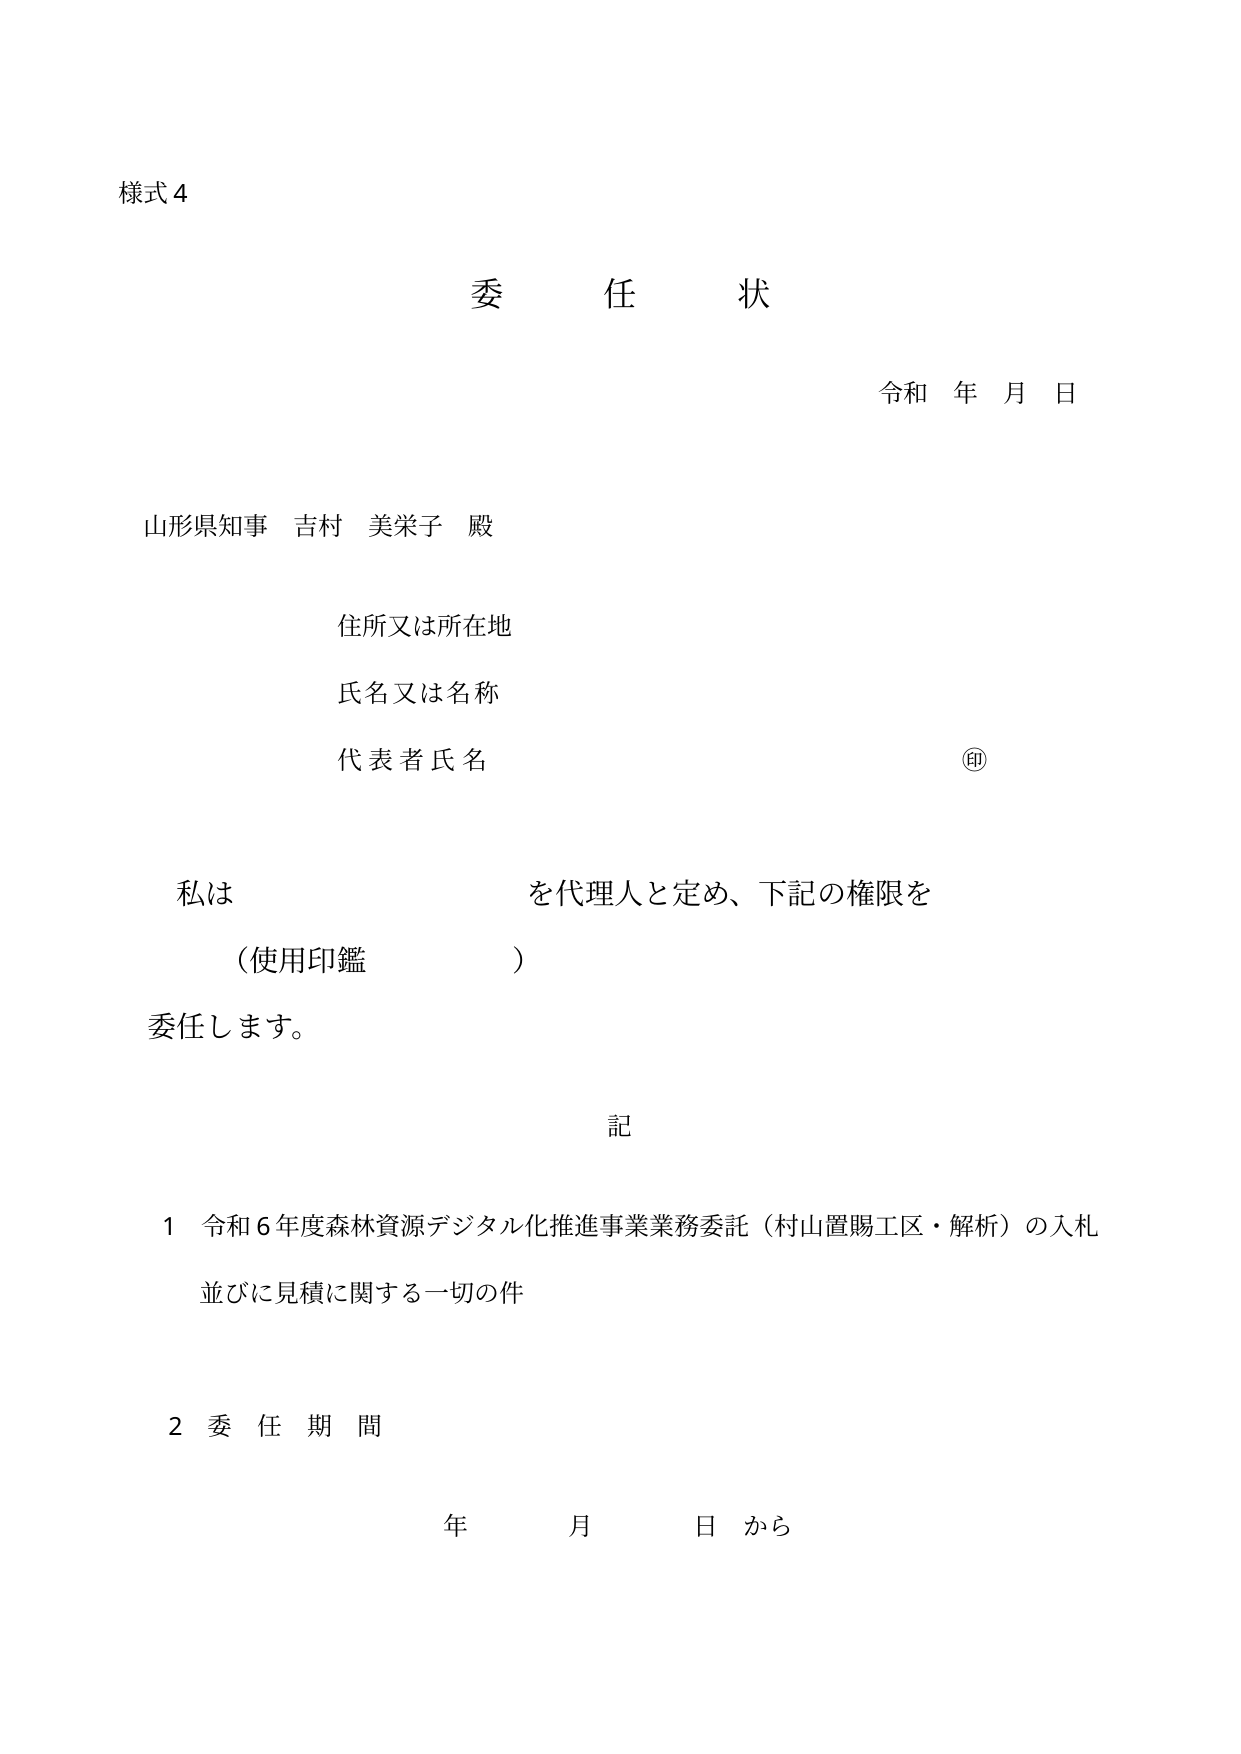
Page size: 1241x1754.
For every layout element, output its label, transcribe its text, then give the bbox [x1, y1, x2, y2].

text 委 任 状 [118, 258, 1122, 325]
text 私は を代理人と定め、下記の権限を [118, 858, 1122, 925]
text 委任します。 [118, 992, 1122, 1058]
text 年 月 日 から [118, 1492, 1122, 1558]
text 2 委任期間 [118, 1392, 1122, 1458]
text 住所又は所在地 [337, 592, 1122, 658]
text 山形県知事 吉村 美栄子 殿 [118, 492, 1122, 558]
text 代表者氏名 ㊞ [337, 725, 1122, 792]
text 令和 年 月 日 [118, 358, 1078, 425]
text 様式4 [118, 158, 1122, 225]
text （使用印鑑 ） [118, 925, 1122, 992]
subtitle 記 [118, 1092, 1122, 1158]
text 氏名又は名称 [337, 658, 1122, 725]
text 1 令和6年度森林資源デジタル化推進事業業務委託（村山置賜工区・解析）の入札並びに見積に関する一切の件 [162, 1192, 1122, 1325]
